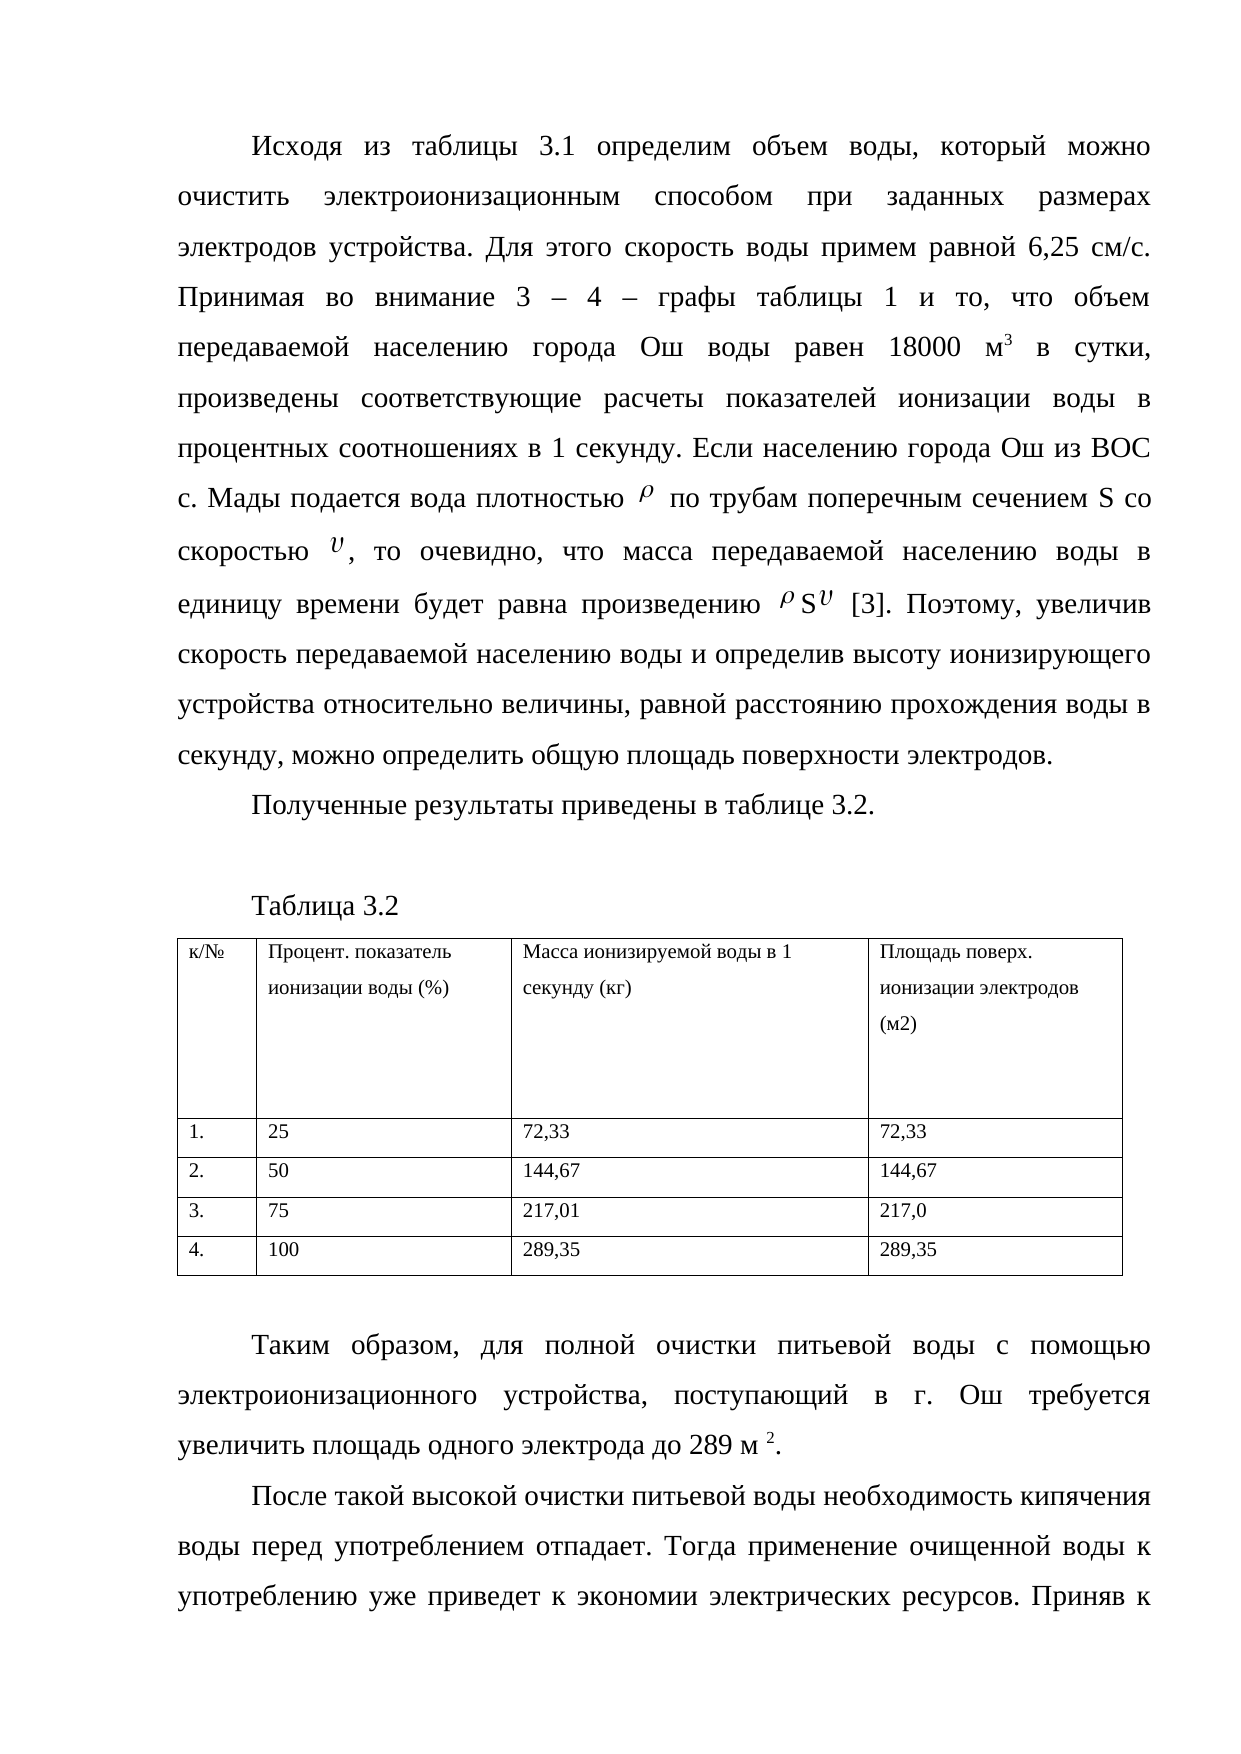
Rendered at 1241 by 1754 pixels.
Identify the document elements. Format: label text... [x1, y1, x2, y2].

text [177, 1478, 1152, 1612]
table_cell 75 [257, 1198, 511, 1236]
table_cell 3. [178, 1198, 256, 1236]
table_header Процент. показатель ионизации воды (%) [257, 939, 511, 1118]
table_cell 289,35 [512, 1237, 868, 1275]
table_cell 4. [178, 1237, 256, 1275]
table_cell 25 [257, 1119, 511, 1157]
table_cell 100 [257, 1237, 511, 1275]
table_header к/№ [178, 939, 256, 1118]
table_header Площадь поверх. ионизации электродов (м2) [869, 939, 1122, 1118]
table_cell 72,33 [512, 1119, 868, 1157]
text Полученные результаты приведены в таблице 3.2. [177, 787, 1152, 821]
table_cell 217,01 [512, 1198, 868, 1236]
text Исходя из таблицы 3.1 определим объем воды, который можно очистить электроионизационным способом при заданных размерах электродов устройства. Для этого скорость воды примем равной 6,25 см/с. Принимая во внимание 3 – 4 – графы таблицы 1 и то, что объем передаваемой населению города Ош воды равен в сутки, произведены соответствующие расчеты показателей ионизации воды в процентных соотношениях в 1 секунду. Если населению города Ош из ВОС с. Мады подается вода плотностью по трубам поперечным сечением S со скоростью , то очевидно, что масса передаваемой населению воды в единицу времени будет равна произведению S [3]. Поэтому, увеличив скорость передаваемой населению воды и определив высоту ионизирующего устройства относительно величины, равной расстоянию прохождения воды в секунду, можно определить общую площадь поверхности электродов. [177, 128, 1152, 771]
table_cell 217,0 [869, 1198, 1122, 1236]
table_header Масса ионизируемой воды в 1 секунду (кг) [512, 939, 868, 1118]
table_cell 144,67 [869, 1158, 1122, 1197]
table_cell 2. [178, 1158, 256, 1197]
table_cell 1. [178, 1119, 256, 1157]
table_cell 50 [257, 1158, 511, 1197]
table_cell 144,67 [512, 1158, 868, 1197]
text Таким образом, для полной очистки питьевой воды с помощью электроионизационного устройства, поступающий в г. Ош требуется увеличить площадь одного электрода до 2. [177, 1327, 1152, 1461]
table_cell 289,35 [869, 1237, 1122, 1275]
table_cell 72,33 [869, 1119, 1122, 1157]
text Таблица 3.2 [177, 888, 1152, 921]
